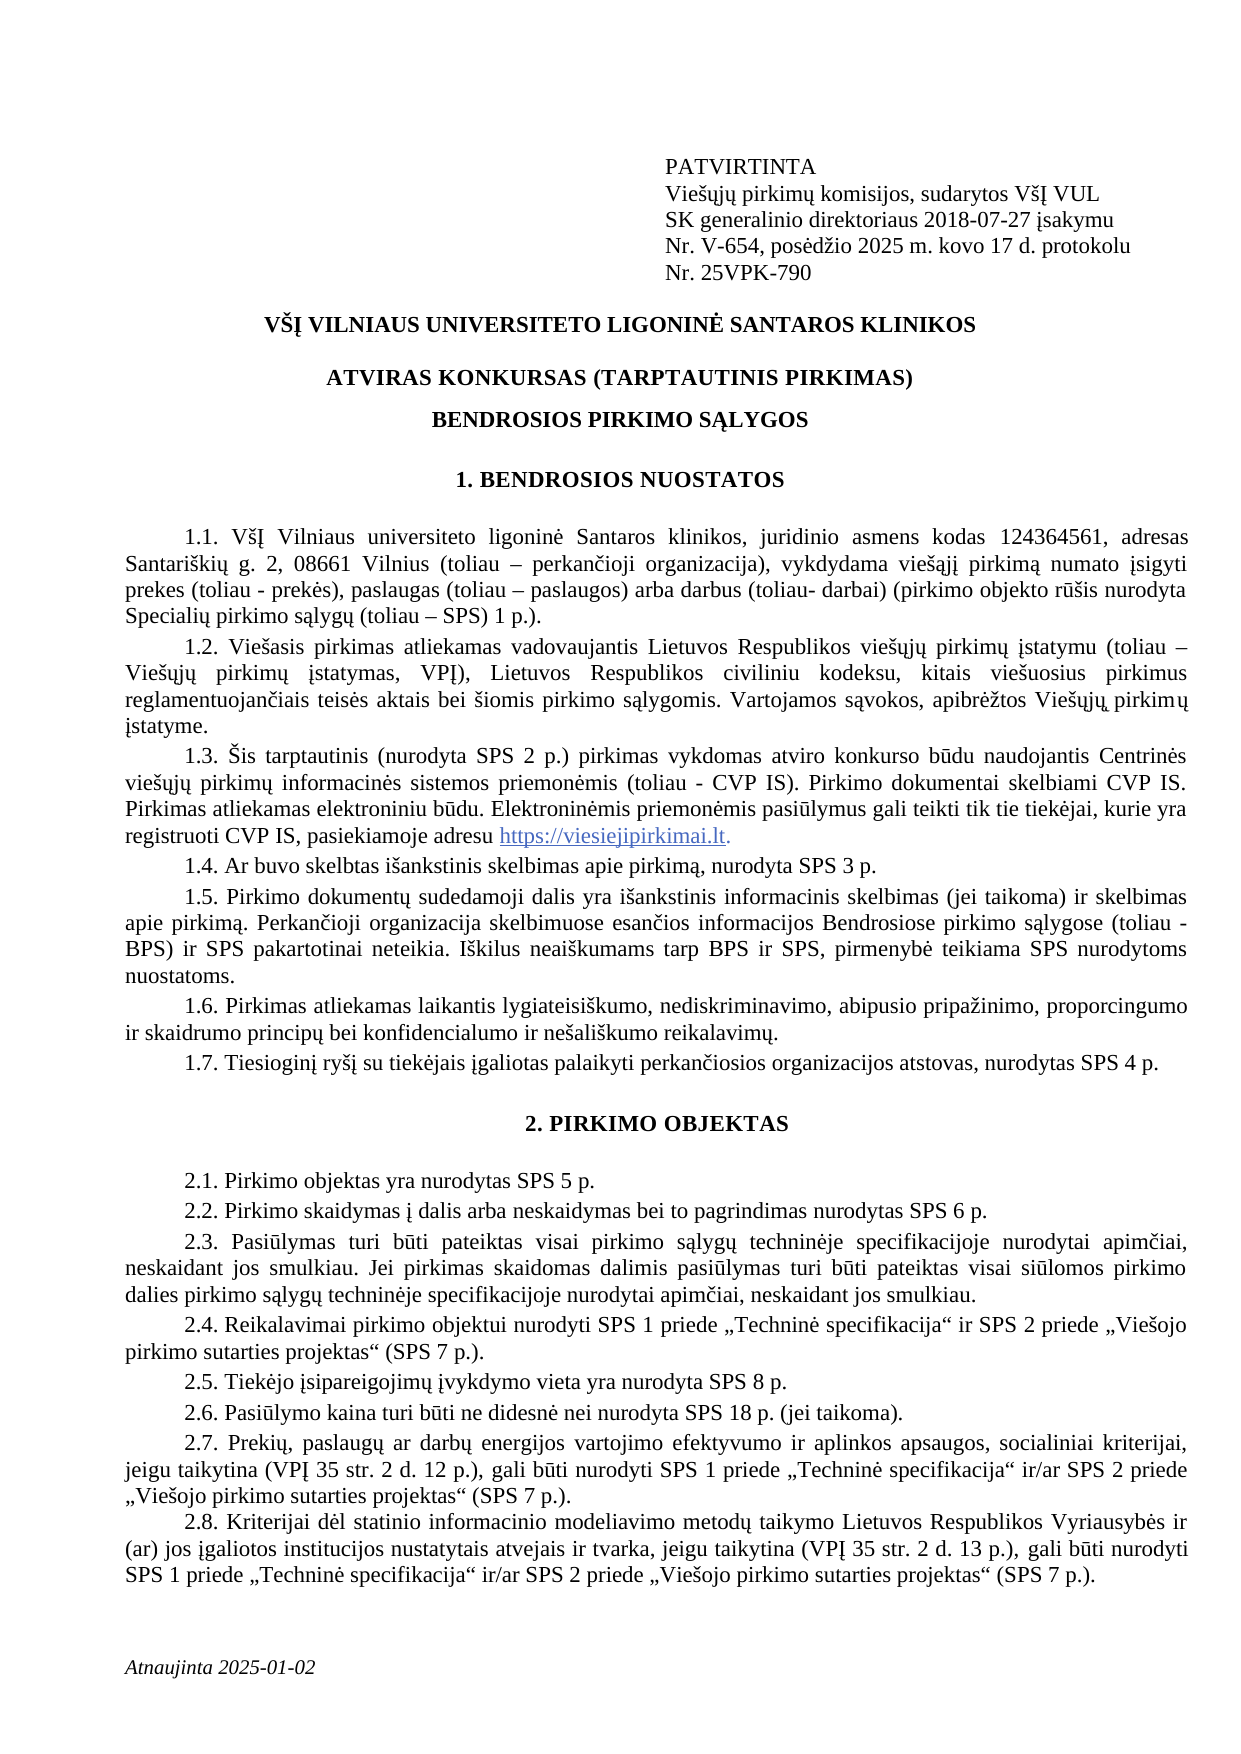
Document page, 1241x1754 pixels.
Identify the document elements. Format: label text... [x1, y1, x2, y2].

text 2.3. Pasiūlymas turi būti pateiktas visai pirkimo sąlygų techninėje specifikacijoje nurodytai apimčiai, neskaidant jos smulkiau. Jei pirkimas skaidomas dalimis pasiūlymas turi būti pateiktas visai siūlomos pirkimo dalies pirkimo sąlygų techninėje specifikacijoje nurodytai apimčiai, neskaidant jos smulkiau. [125, 1228, 1189, 1307]
text 2.4. Reikalavimai pirkimo objektui nurodyti SPS 1 priede „Techninė specifikacija“ ir SPS 2 priede „Viešojo pirkimo sutarties projektas“ (SPS 7 p.). [125, 1311, 1189, 1364]
text 2.1. Pirkimo objektas yra nurodytas SPS 5 p. [125, 1167, 1189, 1193]
text 1.1. VšĮ Vilniaus universiteto ligoninė Santaros klinikos, juridinio asmens kodas 124364561, adresas Santariškių g. 2, 08661 Vilnius (toliau – perkančioji organizacija), vykdydama viešąjį pirkimą numato įsigyti prekes (toliau - prekės), paslaugas (toliau – paslaugos) arba darbus (toliau- darbai) (pirkimo objekto rūšis nurodyta Specialių pirkimo sąlygų (toliau – SPS) 1 p.). [125, 523, 1189, 629]
text 2.6. Pasiūlymo kaina turi būti ne didesnė nei nurodyta SPS 18 p. (jei taikoma). [125, 1399, 1189, 1425]
text 1.7. Tiesioginį ryšį su tiekėjais įgaliotas palaikyti perkančiosios organizacijos atstovas, nurodytas SPS 4 p. [125, 1049, 1189, 1076]
subtitle ATVIRAS KONKURSAS (TARPTAUTINIS PIRKIMAS) [125, 364, 1115, 391]
text 1.6. Pirkimas atliekamas laikantis lygiateisiškumo, nediskriminavimo, abipusio pripažinimo, proporcingumo ir skaidrumo principų bei konfidencialumo ir nešališkumo reikalavimų. [125, 992, 1189, 1045]
text 2.8. Kriterijai dėl statinio informacinio modeliavimo metodų taikymo Lietuvos Respublikos Vyriausybės ir (ar) jos įgaliotos institucijos nustatytais atvejais ir tvarka, jeigu taikytina (VPĮ 35 str. 2 d. 13 p.), gali būti nurodyti SPS 1 priede „Techninė specifikacija“ ir/ar SPS 2 priede „Viešojo pirkimo sutarties projektas“ (SPS 7 p.). [125, 1508, 1189, 1587]
text 1.3. Šis tarptautinis (nurodyta SPS 2 p.) pirkimas vykdomas atviro konkurso būdu naudojantis Centrinės viešųjų pirkimų informacinės sistemos priemonėmis (toliau - CVP IS). Pirkimo dokumentai skelbiami CVP IS. Pirkimas atliekamas elektroniniu būdu. Elektroninėmis priemonėmis pasiūlymus gali teikti tik tie tiekėjai, kurie yra registruoti CVP IS, pasiekiamoje adresu https://viesiejipirkimai.lt. [125, 743, 1189, 848]
text 1.2. Viešasis pirkimas atliekamas vadovaujantis Lietuvos Respublikos viešųjų pirkimų įstatymu (toliau – Viešųjų pirkimų įstatymas, VPĮ), Lietuvos Respublikos civiliniu kodeksu, kitais viešuosius pirkimus reglamentuojančiais teisės aktais bei šiomis pirkimo sąlygomis. Vartojamos sąvokos, apibrėžtos Viešųjų̨ pirkimų įstatyme. [125, 633, 1189, 738]
text 1.4. Ar buvo skelbtas išankstinis skelbimas apie pirkimą, nurodyta SPS 3 p. [125, 852, 1189, 878]
title VŠĮ VILNIAUS UNIVERSITETO LIGONINĖ SANTAROS KLINIKOS [125, 311, 1115, 338]
text 2.7. Prekių, paslaugų ar darbų energijos vartojimo efektyvumo ir aplinkos apsaugos, socialiniai kriterijai, jeigu taikytina (VPĮ 35 str. 2 d. 12 p.), gali būti nurodyti SPS 1 priede „Techninė specifikacija“ ir/ar SPS 2 priede „Viešojo pirkimo sutarties projektas“ (SPS 7 p.). [125, 1429, 1189, 1508]
title BENDROSIOS PIRKIMO SĄLYGOS [125, 406, 1115, 432]
text PATVIRTINTA [665, 153, 1134, 180]
text 1.5. Pirkimo dokumentų sudedamoji dalis yra išankstinis informacinis skelbimas (jei taikoma) ir skelbimas apie pirkimą. Perkančioji organizacija skelbimuose esančios informacijos Bendrosiose pirkimo sąlygose (toliau - BPS) ir SPS pakartotinai neteikia. Iškilus neaiškumams tarp BPS ir SPS, pirmenybė teikiama SPS nurodytoms nuostatoms. [125, 883, 1189, 988]
subtitle 2. PIRKIMO OBJEKTAS [125, 1110, 1189, 1137]
text 2.2. Pirkimo skaidymas į dalis arba neskaidymas bei to pagrindimas nurodytas SPS 6 p. [125, 1198, 1189, 1224]
subtitle 1. BENDROSIOS NUOSTATOS [125, 467, 1115, 493]
text 2.5. Tiekėjo įsipareigojimų įvykdymo vieta yra nurodyta SPS 8 p. [125, 1368, 1189, 1394]
text Viešųjų pirkimų komisijos, sudarytos VšĮ VUL SK generalinio direktoriaus 2018-07-27 įsakymu Nr. V-654, posėdžio 2025 m. kovo 17 d. protokolu Nr. 25VPK-790 [665, 180, 1134, 285]
